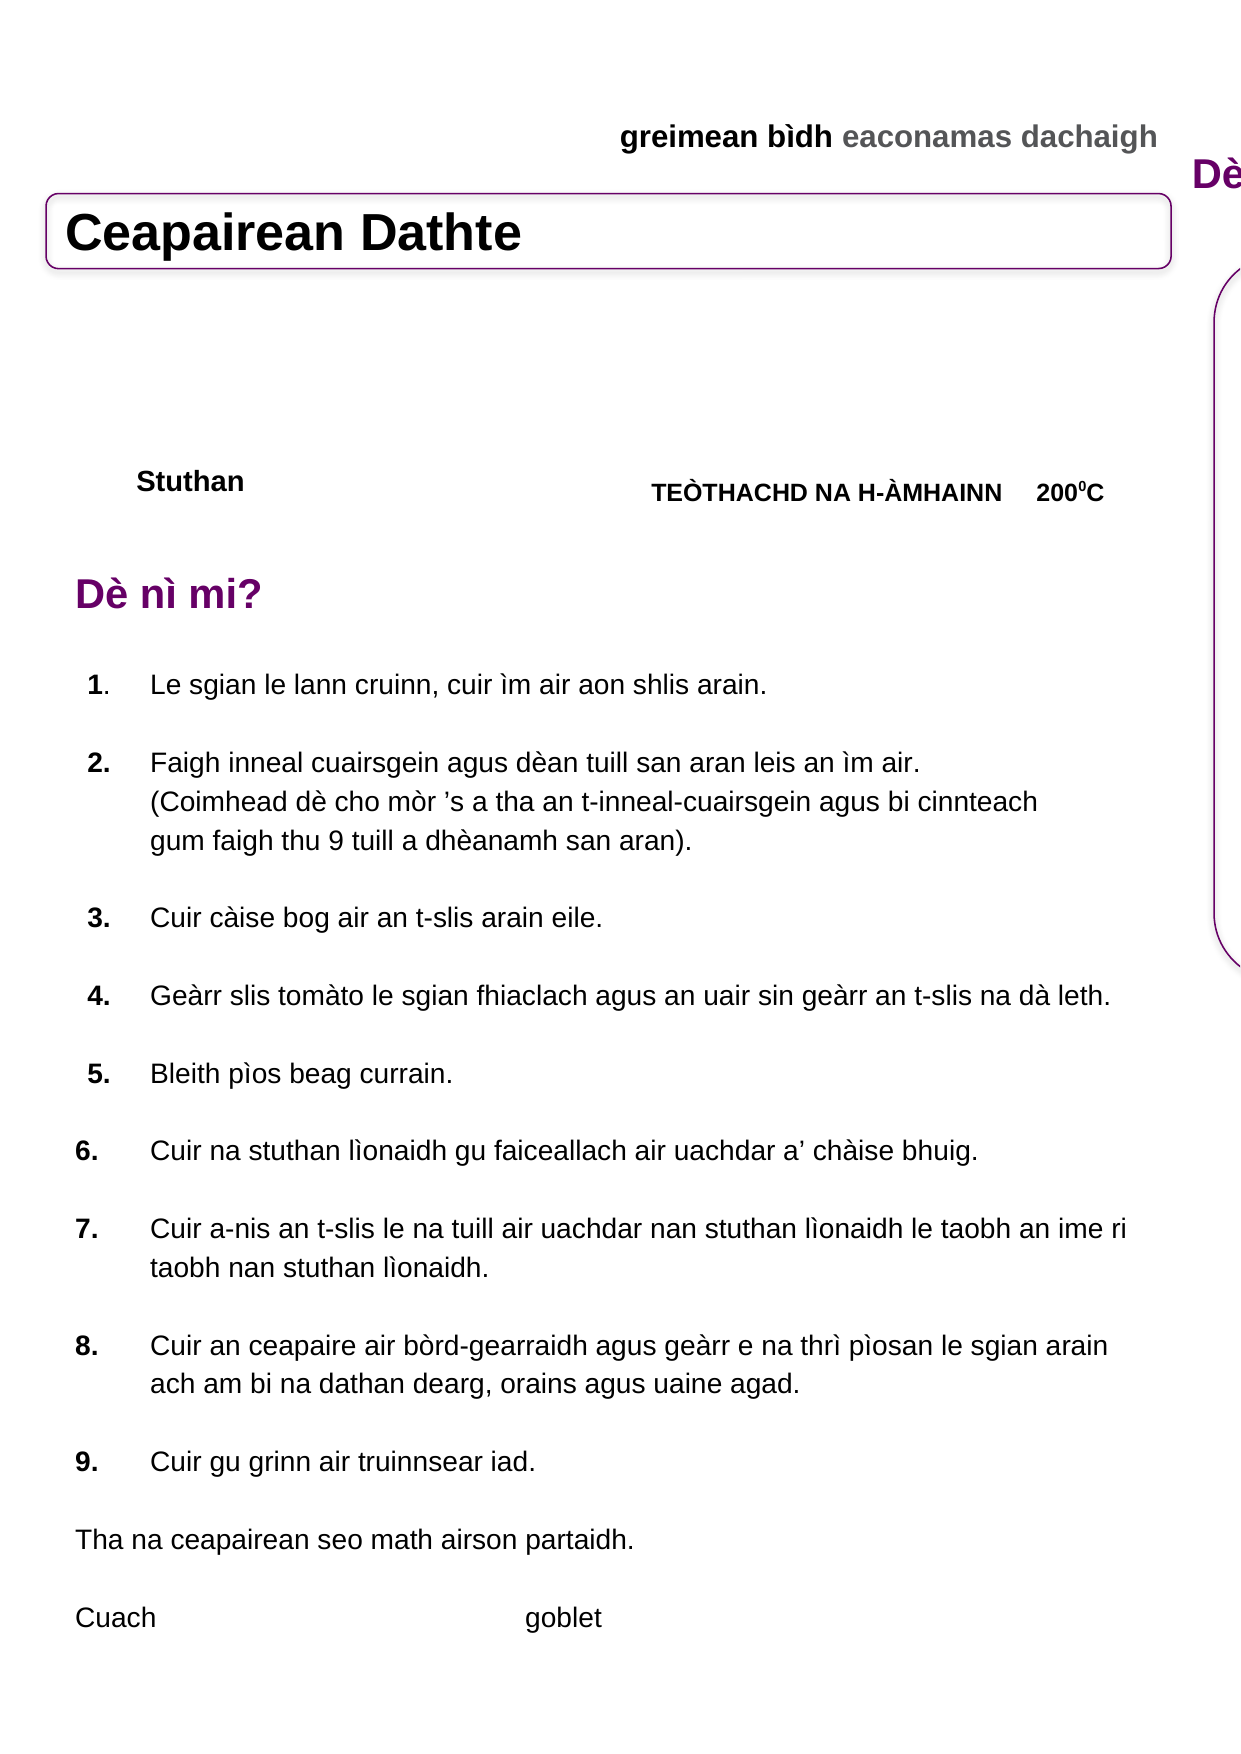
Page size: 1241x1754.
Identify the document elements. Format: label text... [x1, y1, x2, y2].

text 5. Bleith pìos beag currain. [75, 1057, 1165, 1089]
text greimean bìdh eaconamas dachaigh [75, 118, 1165, 154]
text 4. Geàrr slis tomàto le sgian fhiaclach agus an uair sin geàrr an t-slis na dà leth. [75, 979, 1165, 1011]
text TEÒTHACHD NA H-ÀMHAINN 2000C [75, 478, 1165, 506]
text 2. Faigh inneal cuairsgein agus dèan tuill san aran leis an ìm air. [75, 746, 1165, 778]
text taobh nan stuthan lìonaidh. [75, 1251, 1165, 1283]
text 1. Le sgian le lann cruinn, cuir ìm air aon shlis arain. [75, 668, 1165, 700]
text Dè nì mi? [75, 570, 1165, 618]
text 9. Cuir gu grinn air truinnsear iad. [75, 1445, 1165, 1477]
text 3. Cuir càise bog air an t-slis arain eile. [75, 901, 1165, 933]
text Cuach goblet [75, 1601, 1165, 1633]
text 6. Cuir na stuthan lìonaidh gu faiceallach air uachdar a’ chàise bhuig. [75, 1134, 1165, 1167]
text gum faigh thu 9 tuill a dhèanamh san aran). [75, 823, 1165, 856]
text 8. Cuir an ceapaire air bòrd-gearraidh agus geàrr e na thrì pìosan le sgian arain [75, 1328, 1165, 1361]
text 7. Cuir a-nis an t-slis le na tuill air uachdar nan stuthan lìonaidh le taobh an ime ri [75, 1212, 1165, 1244]
text ach am bi na dathan dearg, orains agus uaine agad. [75, 1367, 1165, 1400]
text Tha na ceapairean seo math airson partaidh. [75, 1523, 1165, 1555]
text (Coimhead dè cho mòr ’s a tha an t-inneal-cuairsgein agus bi cinnteach [75, 784, 1165, 817]
